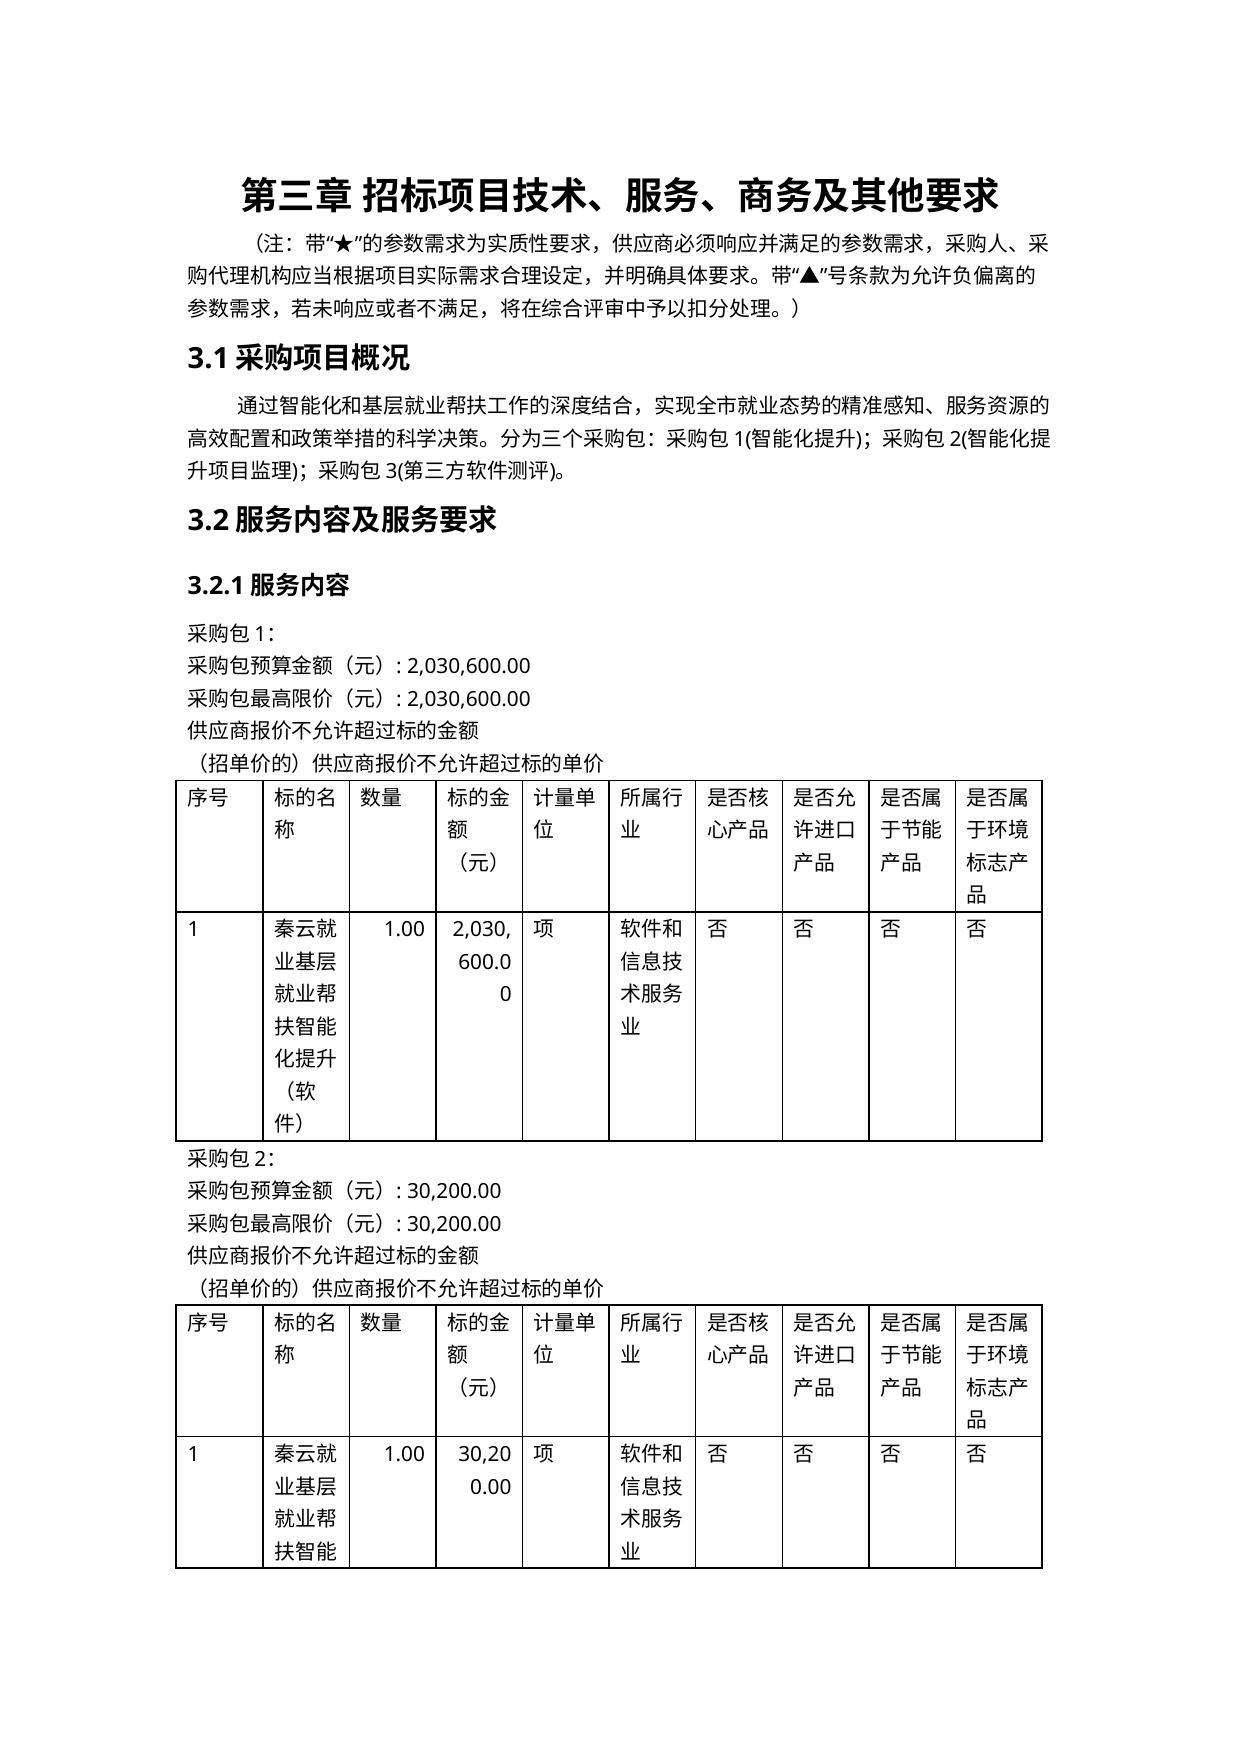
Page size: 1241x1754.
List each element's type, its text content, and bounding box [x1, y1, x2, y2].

table_header 标的名称 [264, 781, 349, 911]
text 3.2.1服务内容 [187, 552, 1053, 617]
table_header 是否属于环境标志产品 [956, 781, 1041, 911]
table_header 是否核心产品 [696, 781, 782, 911]
table_cell 否 [783, 913, 868, 1140]
table_header 是否允许进口产品 [783, 781, 868, 911]
text 采购包2： [187, 1142, 1053, 1174]
table_cell 否 [956, 913, 1041, 1140]
text 采购包预算金额（元）: 2,030,600.00 [187, 649, 1053, 682]
text 供应商报价不允许超过标的金额 [187, 714, 1053, 747]
table_cell 1.00 [350, 1437, 435, 1567]
table_header 所属行业 [610, 1306, 695, 1436]
table_cell 2,030,600.00 [437, 913, 522, 1140]
table_header 是否核心产品 [696, 1306, 782, 1436]
table_cell 否 [783, 1437, 868, 1567]
table_cell 秦云就业基层就业帮扶智能化提升（软件） [264, 913, 349, 1140]
text 供应商报价不允许超过标的金额 [187, 1239, 1053, 1272]
text （招单价的）供应商报价不允许超过标的单价 [187, 1272, 1053, 1304]
text （注：带“★”的参数需求为实质性要求，供应商必须响应并满足的参数需求，采购人、采购代理机构应当根据项目实际需求合理设定，并明确具体要求。带“▲”号条款为允许负偏离的参数需求，若未响应或者不满足，将在综合评审中予以扣分处理。） [187, 227, 1053, 324]
table_cell 否 [696, 913, 782, 1140]
table_cell 否 [956, 1437, 1041, 1567]
table_header 数量 [350, 1306, 435, 1436]
table_header 标的金额 （元） [437, 1306, 522, 1436]
table_header 序号 [177, 1306, 262, 1436]
text 通过智能化和基层就业帮扶工作的深度结合，实现全市就业态势的精准感知、服务资源的高效配置和政策举措的科学决策。分为三个采购包：采购包1(智能化提升)；采购包2(智能化提升项目监理)；采购包3(第三方软件测评)。 [187, 389, 1053, 487]
table_cell 项 [523, 913, 608, 1140]
table_cell 否 [696, 1437, 782, 1567]
text 采购包最高限价（元）: 30,200.00 [187, 1207, 1053, 1239]
table_cell 1 [177, 913, 262, 1140]
table_cell 30,200.00 [437, 1437, 522, 1567]
table_cell 项 [523, 1437, 608, 1567]
table_cell 1 [177, 1437, 262, 1567]
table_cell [264, 1437, 349, 1567]
table_cell 软件和信息技术服务业 [610, 913, 695, 1140]
text 3.1采购项目概况 [187, 324, 1053, 389]
text 采购包最高限价（元）: 2,030,600.00 [187, 682, 1053, 714]
table_header 标的金额 （元） [437, 781, 522, 911]
text 采购包预算金额（元）: 30,200.00 [187, 1174, 1053, 1207]
table_header 所属行业 [610, 781, 695, 911]
table_header 是否属于环境标志产品 [956, 1306, 1041, 1436]
table_header 标的名称 [264, 1306, 349, 1436]
table_header 计量单位 [523, 781, 608, 911]
table_header 计量单位 [523, 1306, 608, 1436]
text 采购包1： [187, 617, 1053, 649]
table_cell 否 [870, 1437, 955, 1567]
table_cell 1.00 [350, 913, 435, 1140]
table_header 序号 [177, 781, 262, 911]
text （招单价的）供应商报价不允许超过标的单价 [187, 747, 1053, 779]
text 第三章 招标项目技术、服务、商务及其他要求 [187, 162, 1053, 227]
table_header 是否属于节能产品 [870, 781, 955, 911]
table_cell 否 [870, 913, 955, 1140]
text 3.2服务内容及服务要求 [187, 487, 1053, 552]
table_header 是否属于节能产品 [870, 1306, 955, 1436]
table_header 数量 [350, 781, 435, 911]
table_cell 软件和信息技术服务业 [610, 1437, 695, 1567]
table_header 是否允许进口产品 [783, 1306, 868, 1436]
